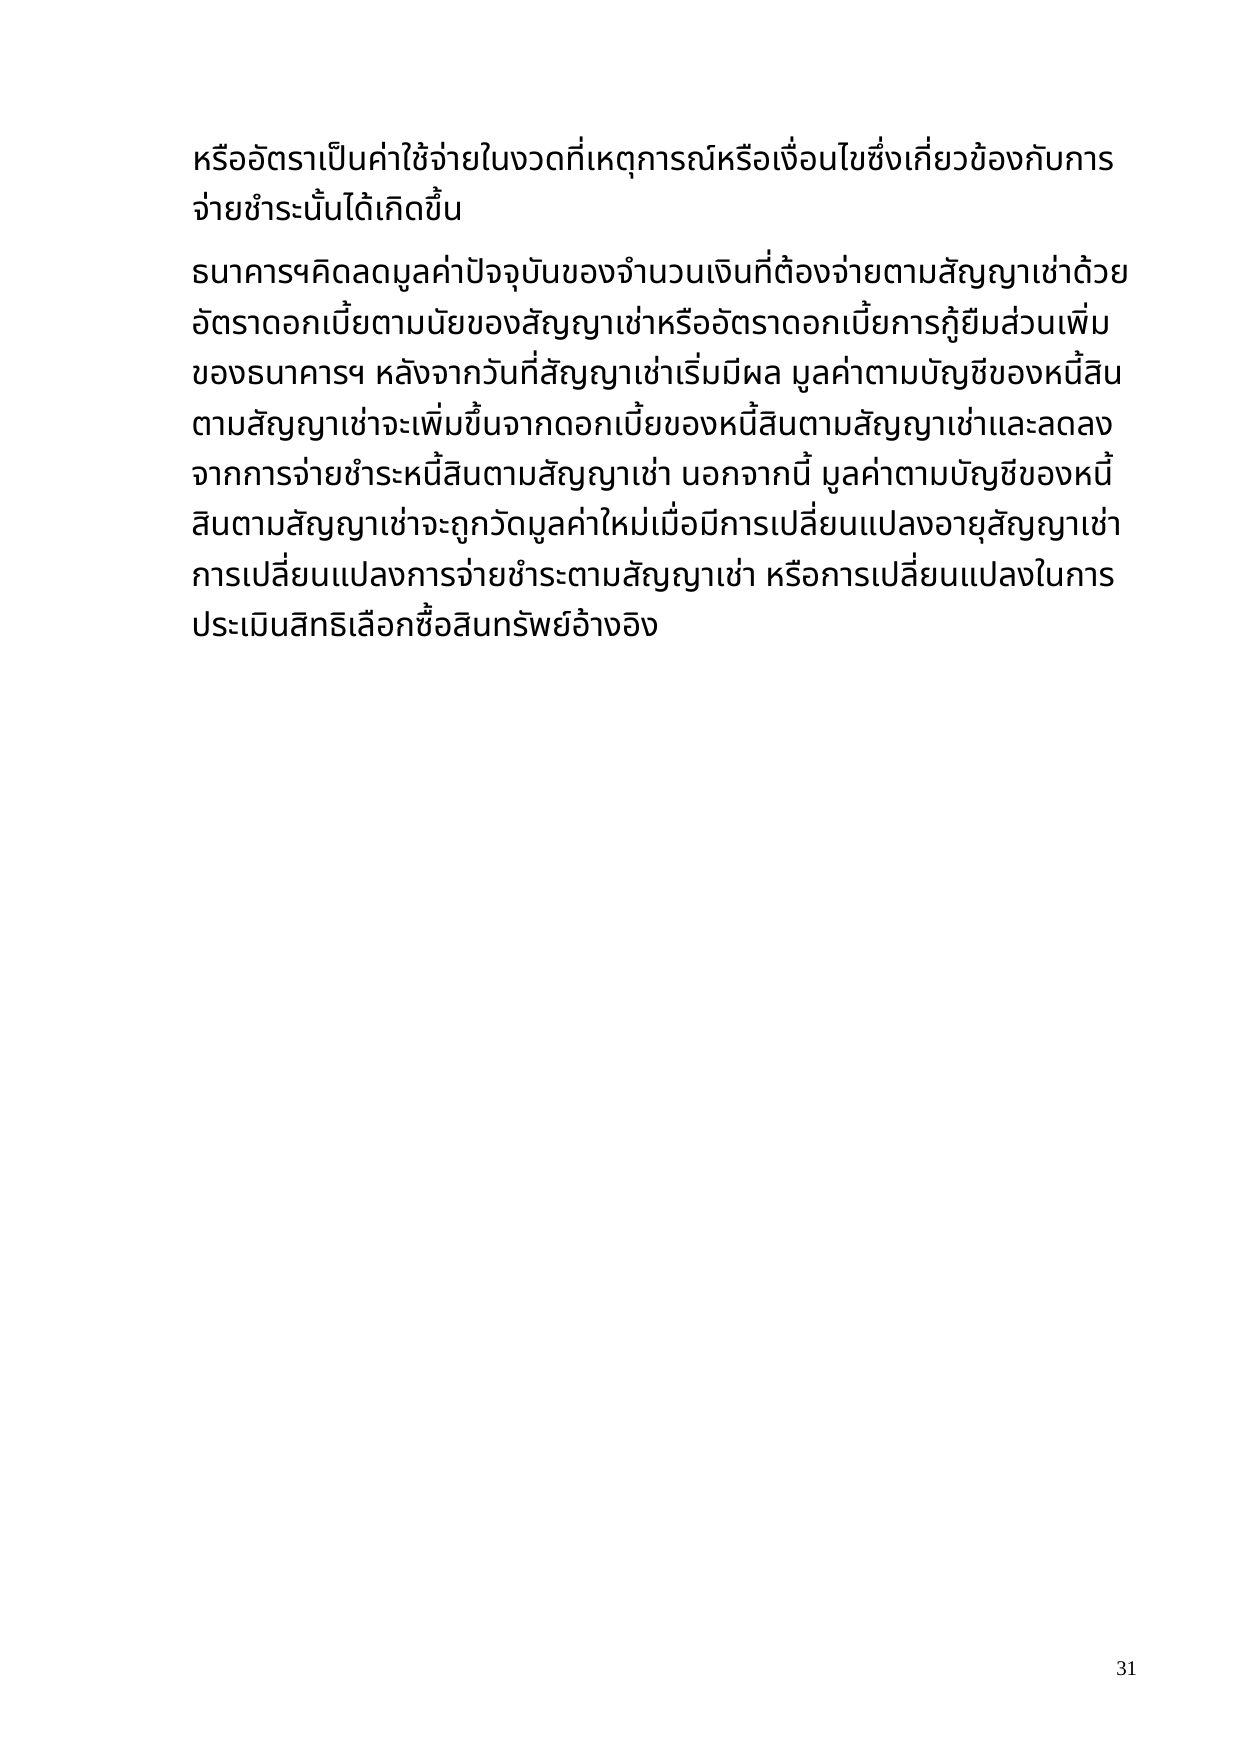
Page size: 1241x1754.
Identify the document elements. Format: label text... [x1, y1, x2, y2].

text ธนาคารฯคิดลดมูลค่าปัจจุบันของจำนวนเงินที่ต้องจ่ายตามสัญญาเช่าด้วยอัตราดอกเบี้ยตามนัยของสัญญาเช่าหรืออัตราดอกเบี้ยการกู้ยืมส่วนเพิ่มของธนาคารฯ หลังจากวันที่สัญญาเช่าเริ่มมีผล มูลค่าตามบัญชีของหนี้สินตามสัญญาเช่าจะเพิ่มขึ้นจากดอกเบี้ยของหนี้สินตามสัญญาเช่าและลดลงจากการจ่ายชำระหนี้สินตามสัญญาเช่า นอกจากนี้ มูลค่าตามบัญชีของหนี้สินตามสัญญาเช่าจะถูกวัดมูลค่าใหม่เมื่อมีการเปลี่ยนแปลงอายุสัญญาเช่า การเปลี่ยนแปลงการจ่ายชำระตามสัญญาเช่า หรือการเปลี่ยนแปลงในการประเมินสิทธิเลือกซื้อสินทรัพย์อ้างอิง [191, 248, 1137, 652]
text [192, 135, 1137, 236]
